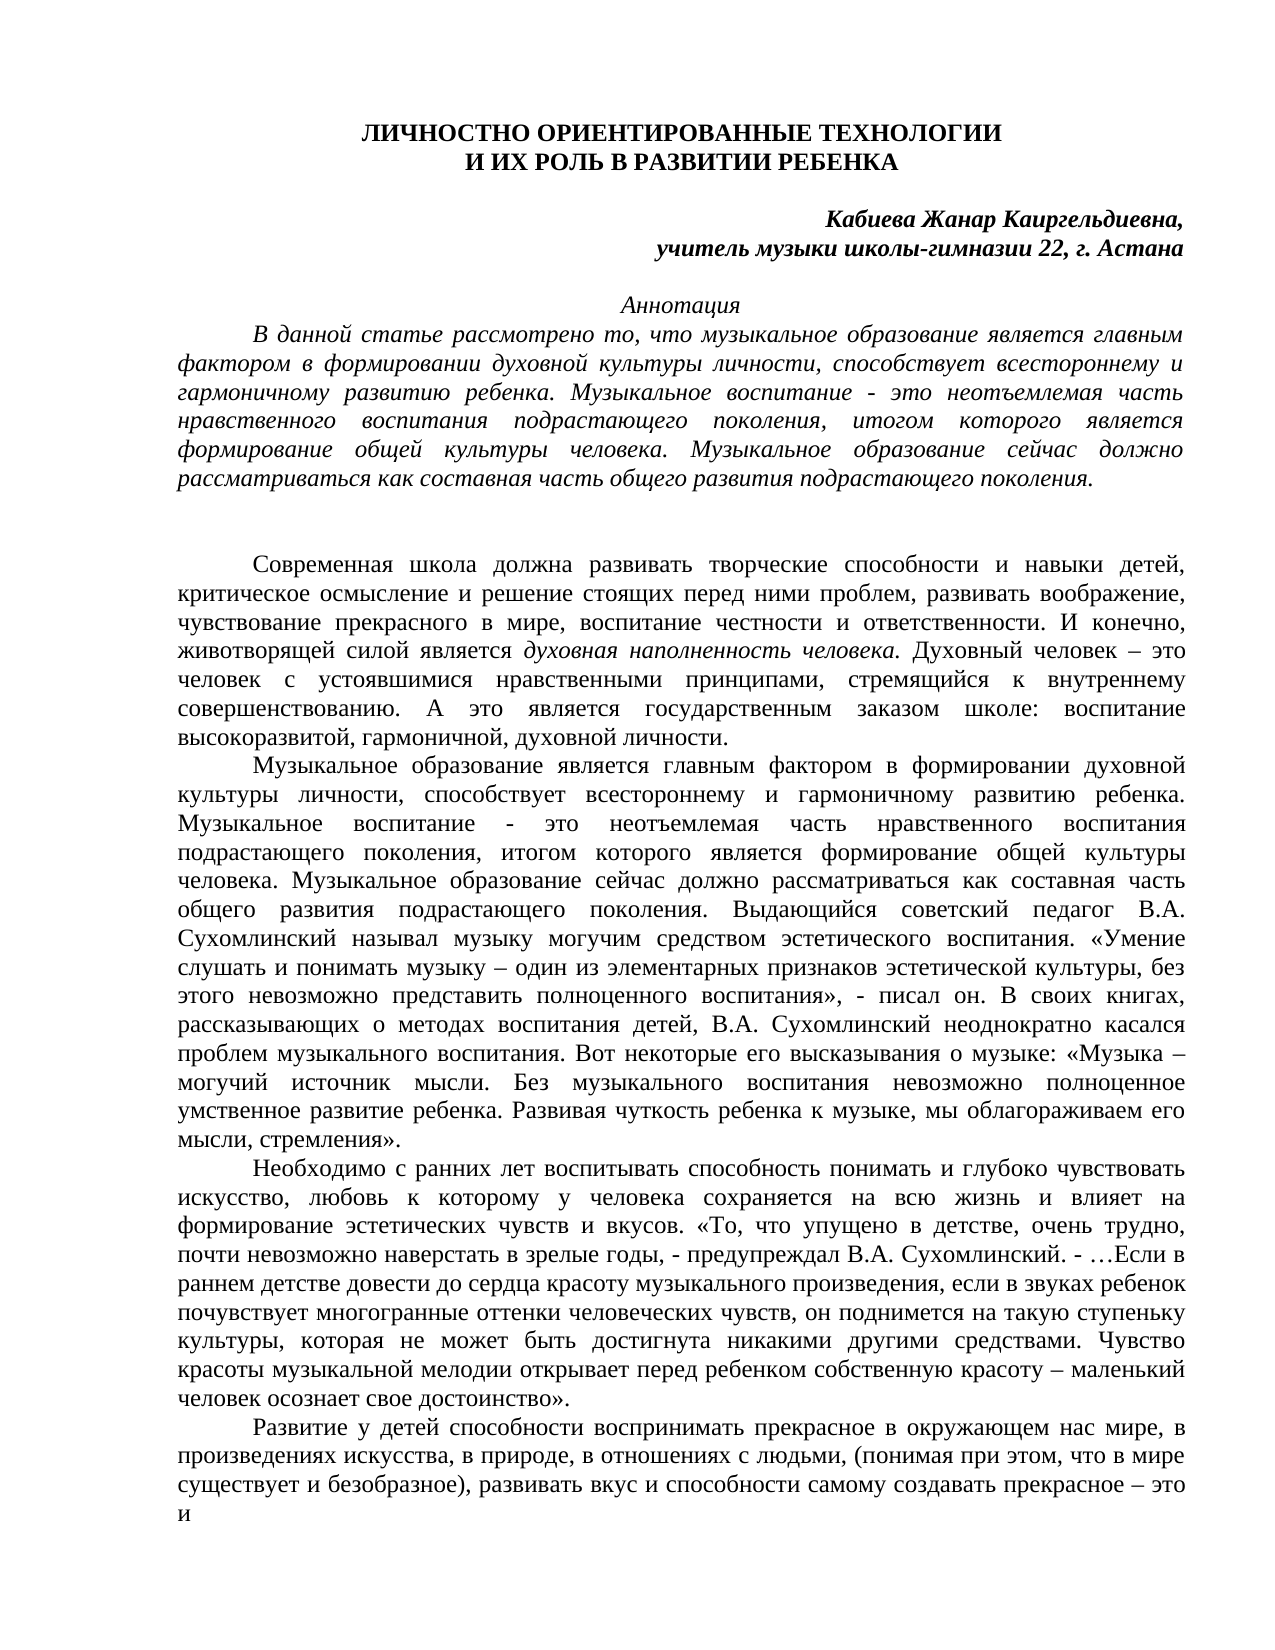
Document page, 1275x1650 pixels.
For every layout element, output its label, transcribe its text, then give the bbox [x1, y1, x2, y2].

text И ИХ РОЛЬ В РАЗВИТИИ РЕБЕНКА [177, 147, 1186, 176]
text Аннотация [177, 291, 1186, 319]
text Музыкальное образование является главным фактором в формировании духовной культуры личности, способствует всестороннему и гармоничному развитию ребенка. Музыкальное воспитание - это неотъемлемая часть нравственного воспитания подрастающего поколения, итогом которого является формирование общей культуры человека. Музыкальное образование сейчас должно рассматриваться как составная часть общего развития подрастающего поколения. Выдающийся советский педагог В.А. Сухомлинский называл музыку могучим средством эстетического воспитания. «Умение слушать и понимать музыку – один из элементарных признаков эстетической культуры, без этого невозможно представить полноценного воспитания», - писал он. В своих книгах, рассказывающих о методах воспитания детей, В.А. Сухомлинский неоднократно касался проблем музыкального воспитания. Вот некоторые его высказывания о музыке: «Музыка – могучий источник мысли. Без музыкального воспитания невозможно полноценное умственное развитие ребенка. Развивая чуткость ребенка к музыке, мы облагораживаем его мысли, стремления». [177, 751, 1186, 1153]
text В данной статье рассмотрено то, что музыкальное образование является главным фактором в формировании духовной культуры личности, способствует всестороннему и гармоничному развитию ребенка. Музыкальное воспитание - это неотъемлемая часть нравственного воспитания подрастающего поколения, итогом которого является формирование общей культуры человека. Музыкальное образование сейчас должно рассматриваться как составная часть общего развития подрастающего поколения. [177, 319, 1186, 492]
text учитель музыки школы-гимназии 22, г. Астана [177, 233, 1186, 262]
text Развитие у детей способности воспринимать прекрасное в окружающем нас мире, в произведениях искусства, в природе, в отношениях с людьми, (понимая при этом, что в мире существует и безобразное), развивать вкус и способности самому создавать прекрасное – это и [177, 1412, 1186, 1527]
text Кабиева Жанар Каиргельдиевна, [177, 204, 1186, 233]
text Необходимо с ранних лет воспитывать способность понимать и глубоко чувствовать искусство, любовь к которому у человека сохраняется на всю жизнь и влияет на формирование эстетических чувств и вкусов. «То, что упущено в детстве, очень трудно, почти невозможно наверстать в зрелые годы, - предупреждал В.А. Сухомлинский. - …Если в раннем детстве довести до сердца красоту музыкального произведения, если в звуках ребенок почувствует многогранные оттенки человеческих чувств, он поднимется на такую ступеньку культуры, которая не может быть достигнута никакими другими средствами. Чувство красоты музыкальной мелодии открывает перед ребенком собственную красоту – маленький человек осознает свое достоинство». [177, 1153, 1186, 1412]
text Современная школа должна развивать творческие способности и навыки детей, критическое осмысление и решение стоящих перед ними проблем, развивать воображение, чувствование прекрасного в мире, воспитание честности и ответственности. И конечно, животворящей силой является духовная наполненность человека. Духовный человек – это человек с устоявшимися нравственными принципами, стремящийся к внутреннему совершенствованию. А это является государственным заказом школе: воспитание высокоразвитой, гармоничной, духовной личности. [177, 549, 1186, 751]
text ЛИЧНОСТНО ОРИЕНТИРОВАННЫЕ ТЕХНОЛОГИИ [177, 118, 1186, 147]
